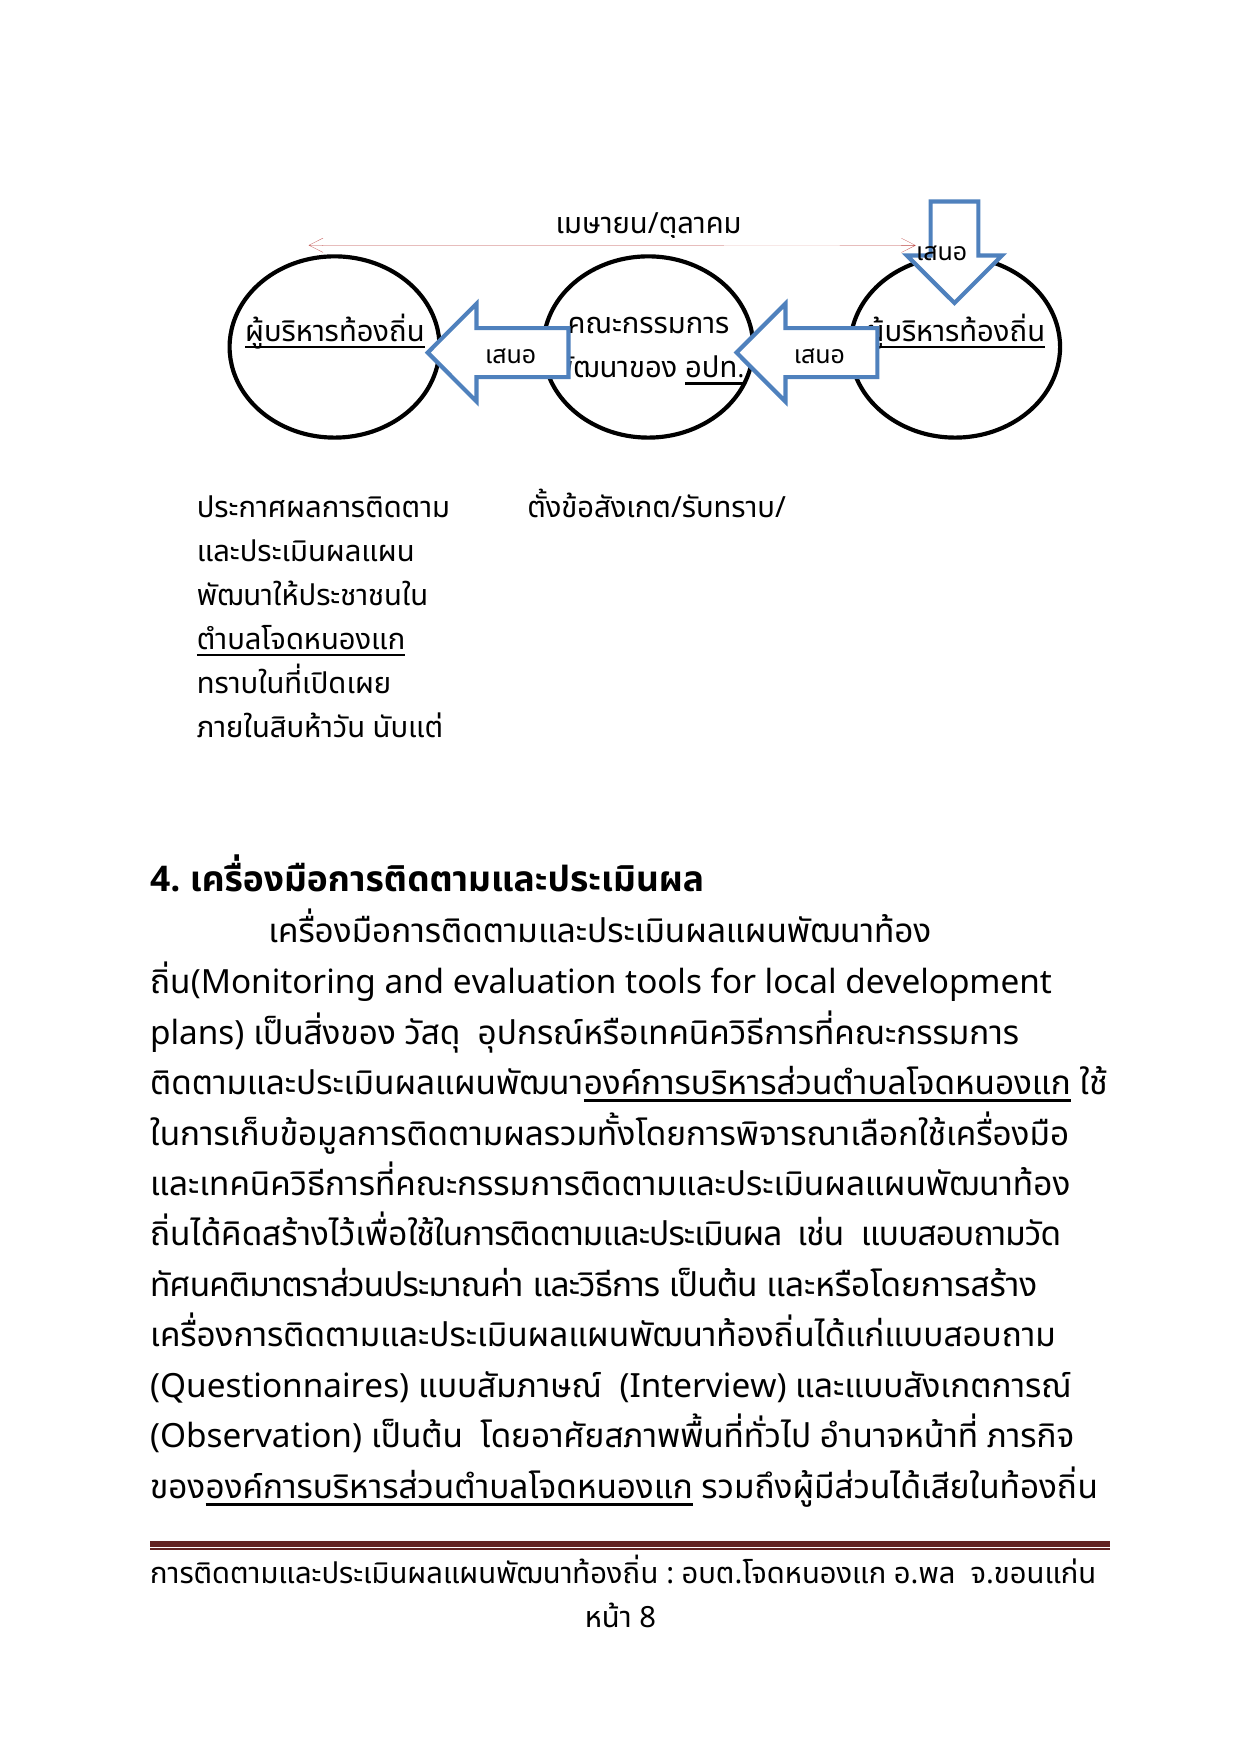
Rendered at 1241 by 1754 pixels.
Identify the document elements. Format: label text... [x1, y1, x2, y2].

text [150, 907, 1110, 1513]
text 4. เครื่องมือการติดตามและประเมินผล [150, 853, 1110, 907]
